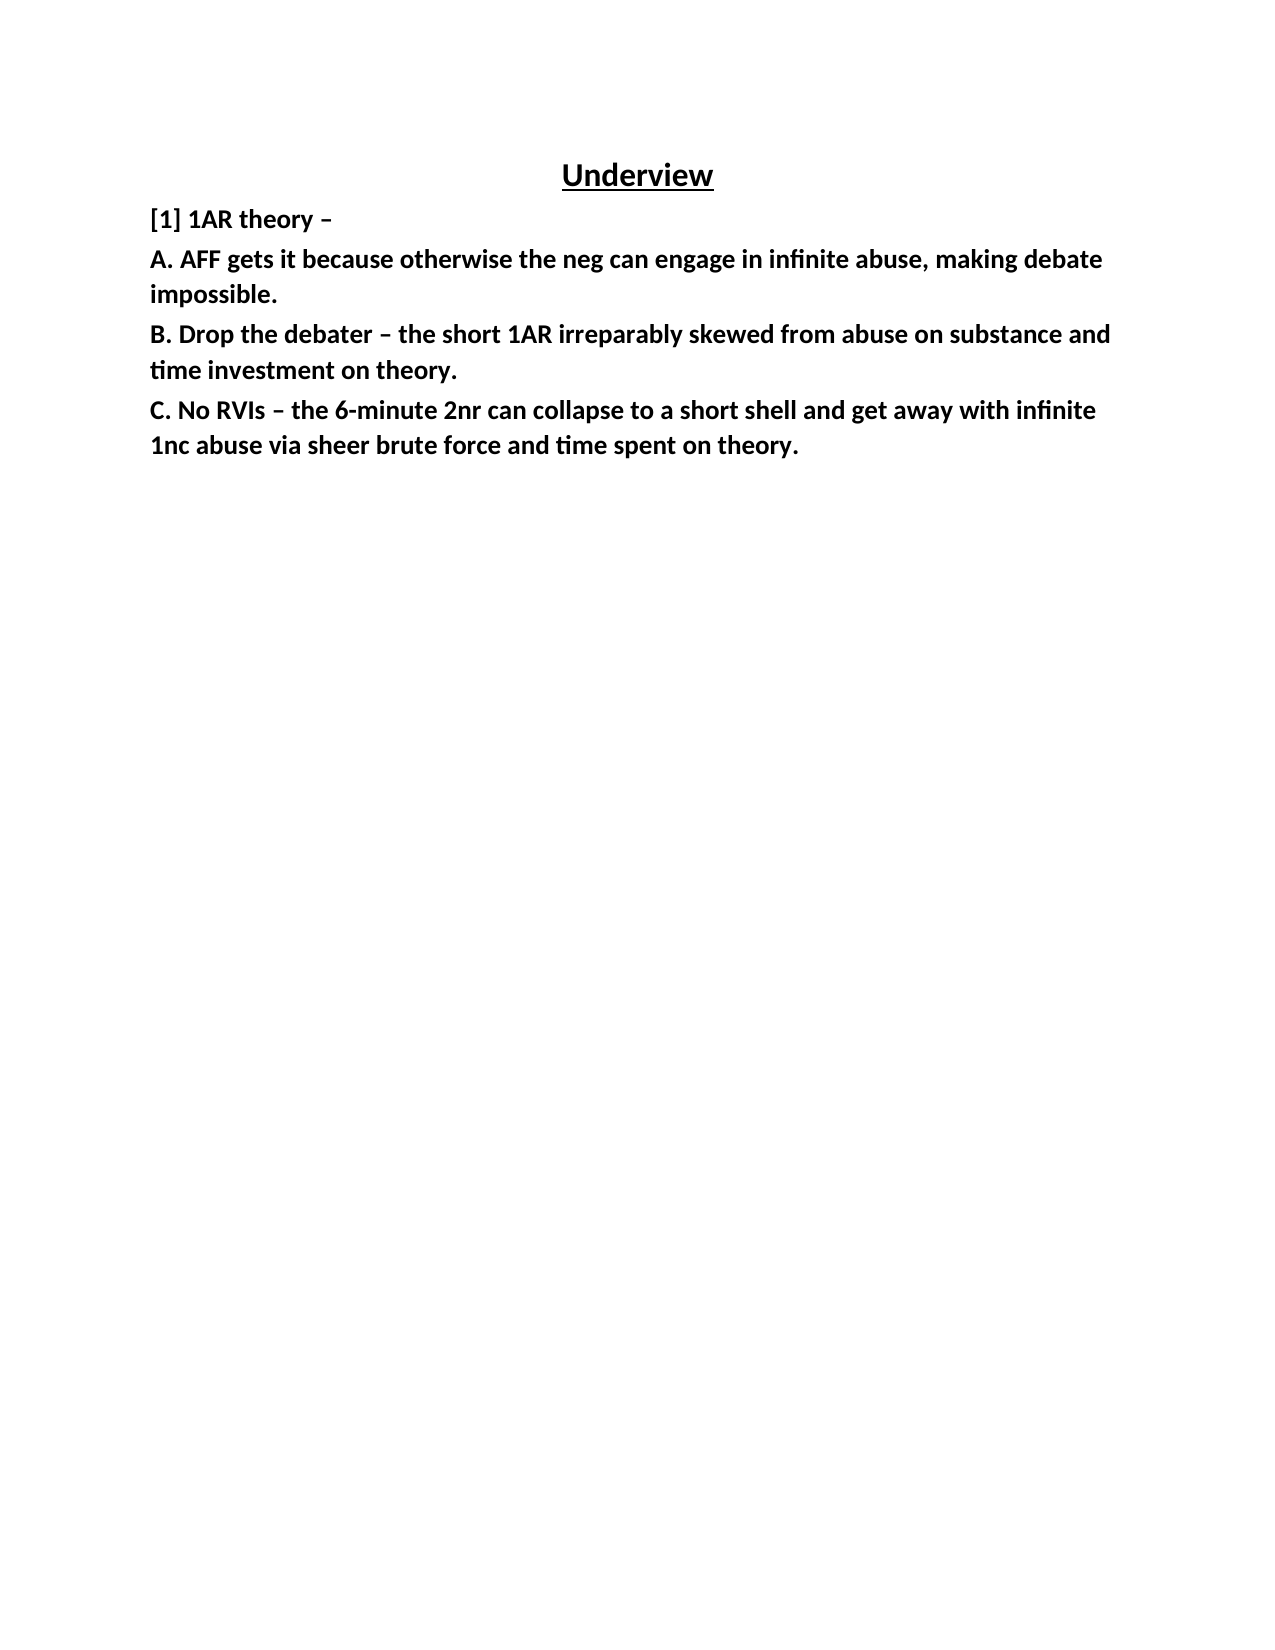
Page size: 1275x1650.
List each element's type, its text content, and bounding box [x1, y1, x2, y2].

subtitle A. AFF gets it because otherwise the neg can engage in infinite abuse, making debate impossible. [150, 242, 1125, 311]
subtitle Underview [150, 154, 1125, 195]
subtitle B. Drop the debater – the short 1AR irreparably skewed from abuse on substance and time investment on theory. [150, 317, 1125, 386]
subtitle [1] 1AR theory – [150, 202, 1125, 235]
subtitle C. No RVIs – the 6-minute 2nr can collapse to a short shell and get away with infinite 1nc abuse via sheer brute force and time spent on theory. [150, 393, 1125, 462]
